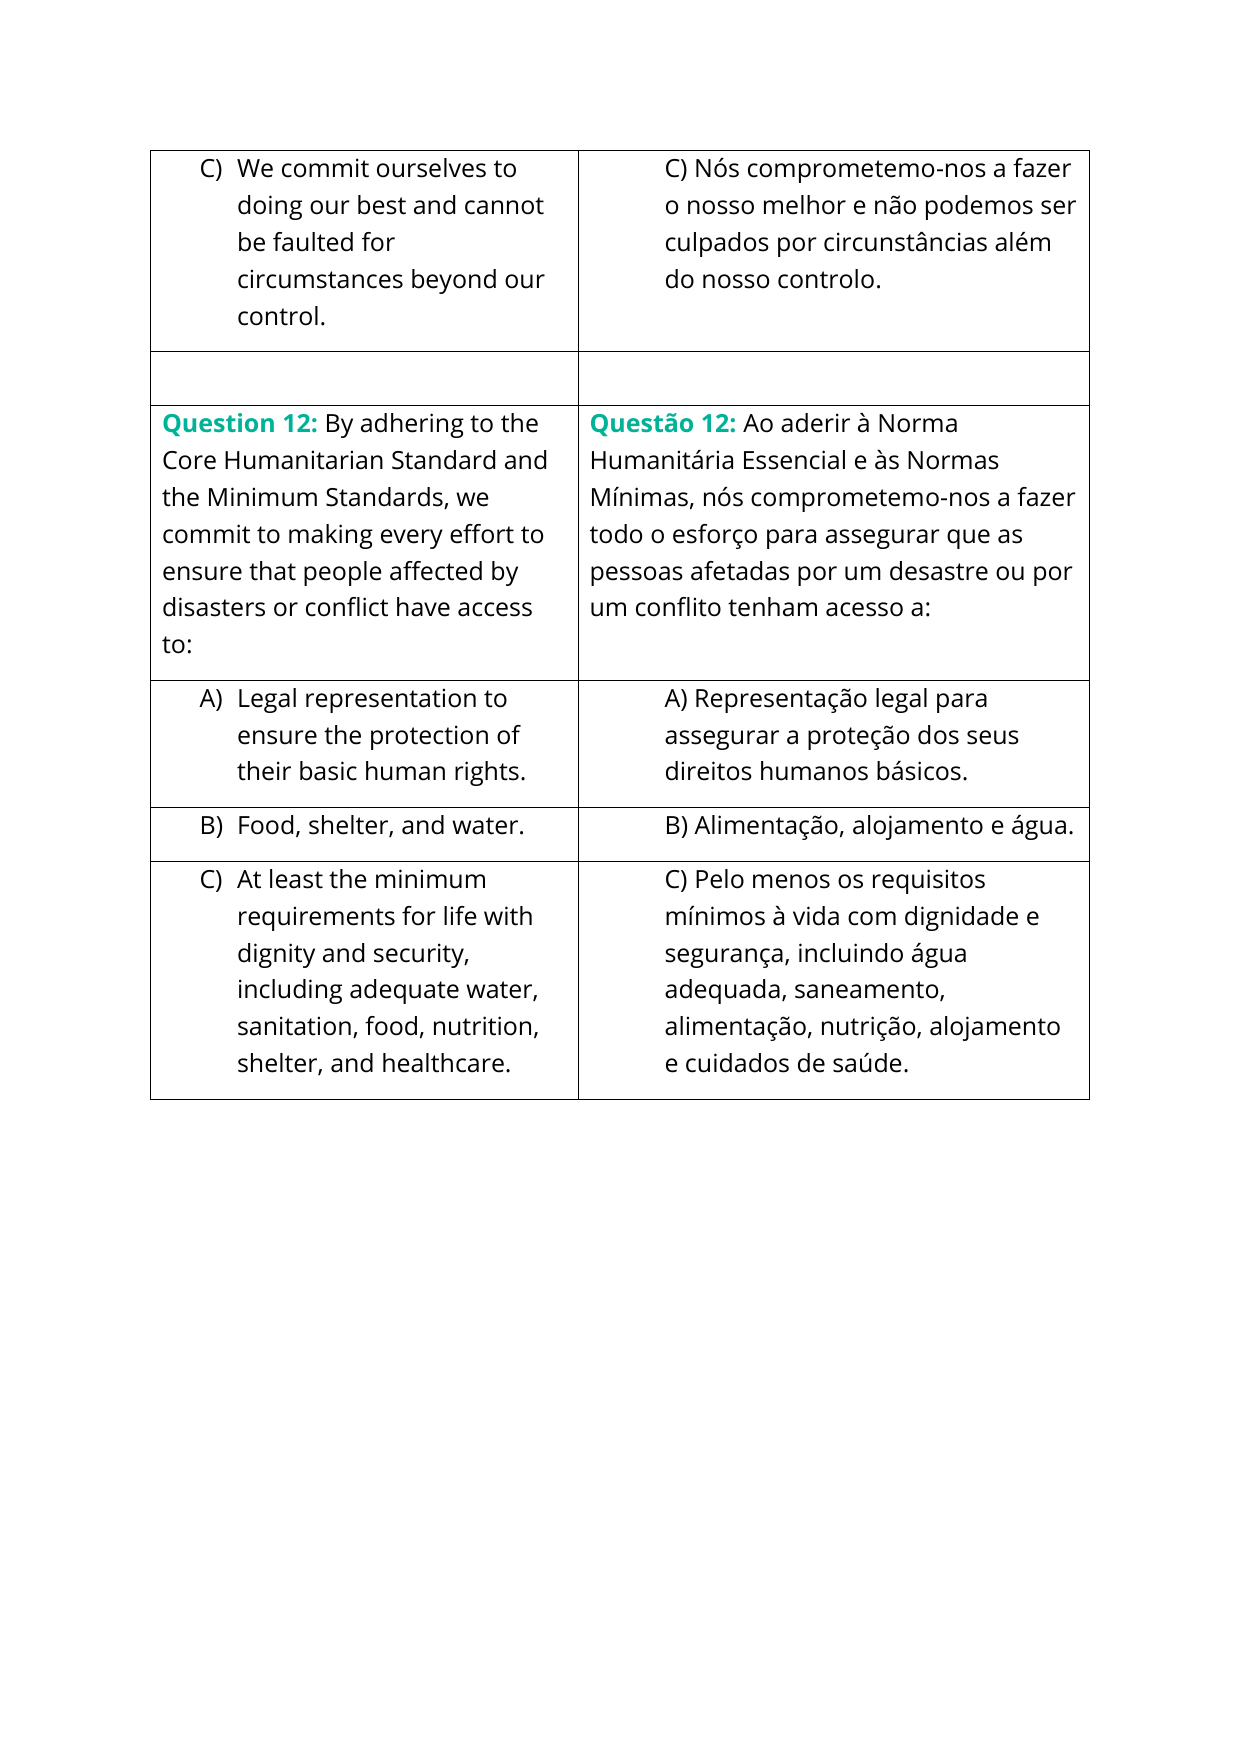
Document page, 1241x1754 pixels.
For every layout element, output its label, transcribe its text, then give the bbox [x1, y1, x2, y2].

table_cell [151, 352, 578, 405]
table_cell Food, shelter, and water. [151, 808, 578, 861]
table_cell C) Nós comprometemo-nos a fazer o nosso melhor e não podemos ser culpados por circunstâncias além do nosso controlo. [579, 151, 1089, 351]
table_cell At least the minimum requirements for life with dignity and security, including adequate water, sanitation, food, nutrition, shelter, and healthcare. [151, 862, 578, 1098]
table_cell C) Pelo menos os requisitos mínimos à vida com dignidade e segurança, incluindo água adequada, saneamento, alimentação, nutrição, alojamento e cuidados de saúde. [579, 862, 1089, 1098]
table_cell Legal representation to ensure the protection of their basic human rights. [151, 681, 578, 807]
table_cell [579, 352, 1089, 405]
table_cell Question 12: By adhering to the Core Humanitarian Standard and the Minimum Standards, we commit to making every effort to ensure that people affected by disasters or conflict have access to: [151, 406, 578, 679]
table_cell We commit ourselves to doing our best and cannot be faulted for circumstances beyond our control. [151, 151, 578, 351]
table_cell A) Representação legal para assegurar a proteção dos seus direitos humanos básicos. [579, 681, 1089, 807]
table_cell Questão 12: Ao aderir à Norma Humanitária Essencial e às Normas Mínimas, nós comprometemo-nos a fazer todo o esforço para assegurar que as pessoas afetadas por um desastre ou por um conflito tenham acesso a: [579, 406, 1089, 679]
table_cell B) Alimentação, alojamento e água. [579, 808, 1089, 861]
